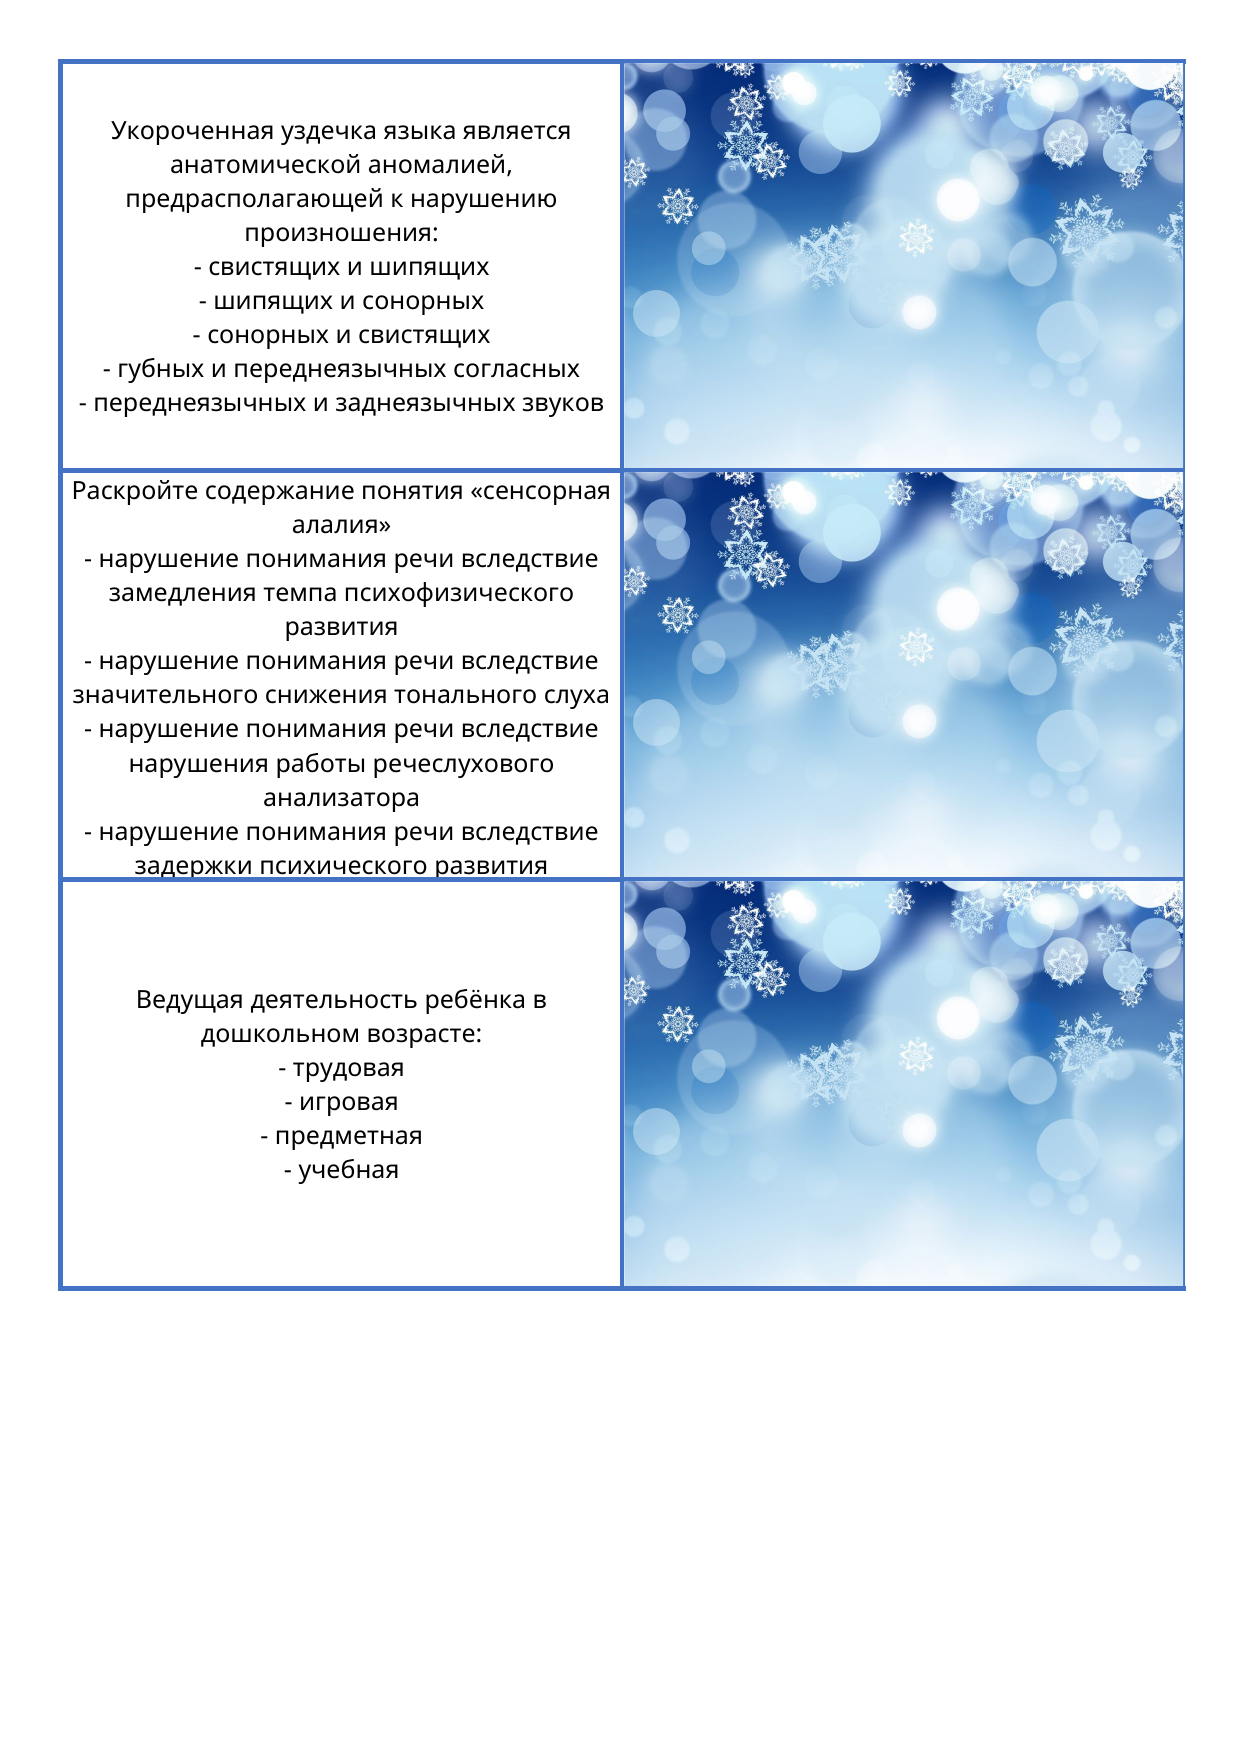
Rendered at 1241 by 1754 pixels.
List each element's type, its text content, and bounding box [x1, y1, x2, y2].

table_cell Ведущая деятельность ребёнка в дошкольном возрасте: - трудовая - игровая - предметная - учебная [63, 882, 620, 1286]
picture [624, 472, 1184, 877]
table_cell Укороченная уздечка языка является анатомической аномалией, предрасполагающей к нарушению произношения: - свистящих и шипящих - шипящих и сонорных - сонорных и свистящих - губных и переднеязычных согласных - переднеязычных и заднеязычных звуков [63, 64, 620, 468]
picture [624, 881, 1184, 1286]
picture [624, 63, 1184, 468]
table_cell Раскройте содержание понятия «сенсорная алалия» - нарушение понимания речи вследствие замедления темпа психофизического развития - нарушение понимания речи вследствие значительного снижения тонального слуха - нарушение понимания речи вследствие нарушения работы речеслухового анализатора - нарушение понимания речи вследствие задержки психического развития - нарушение понимания речи вследствие снижения интеллекта [63, 473, 620, 877]
